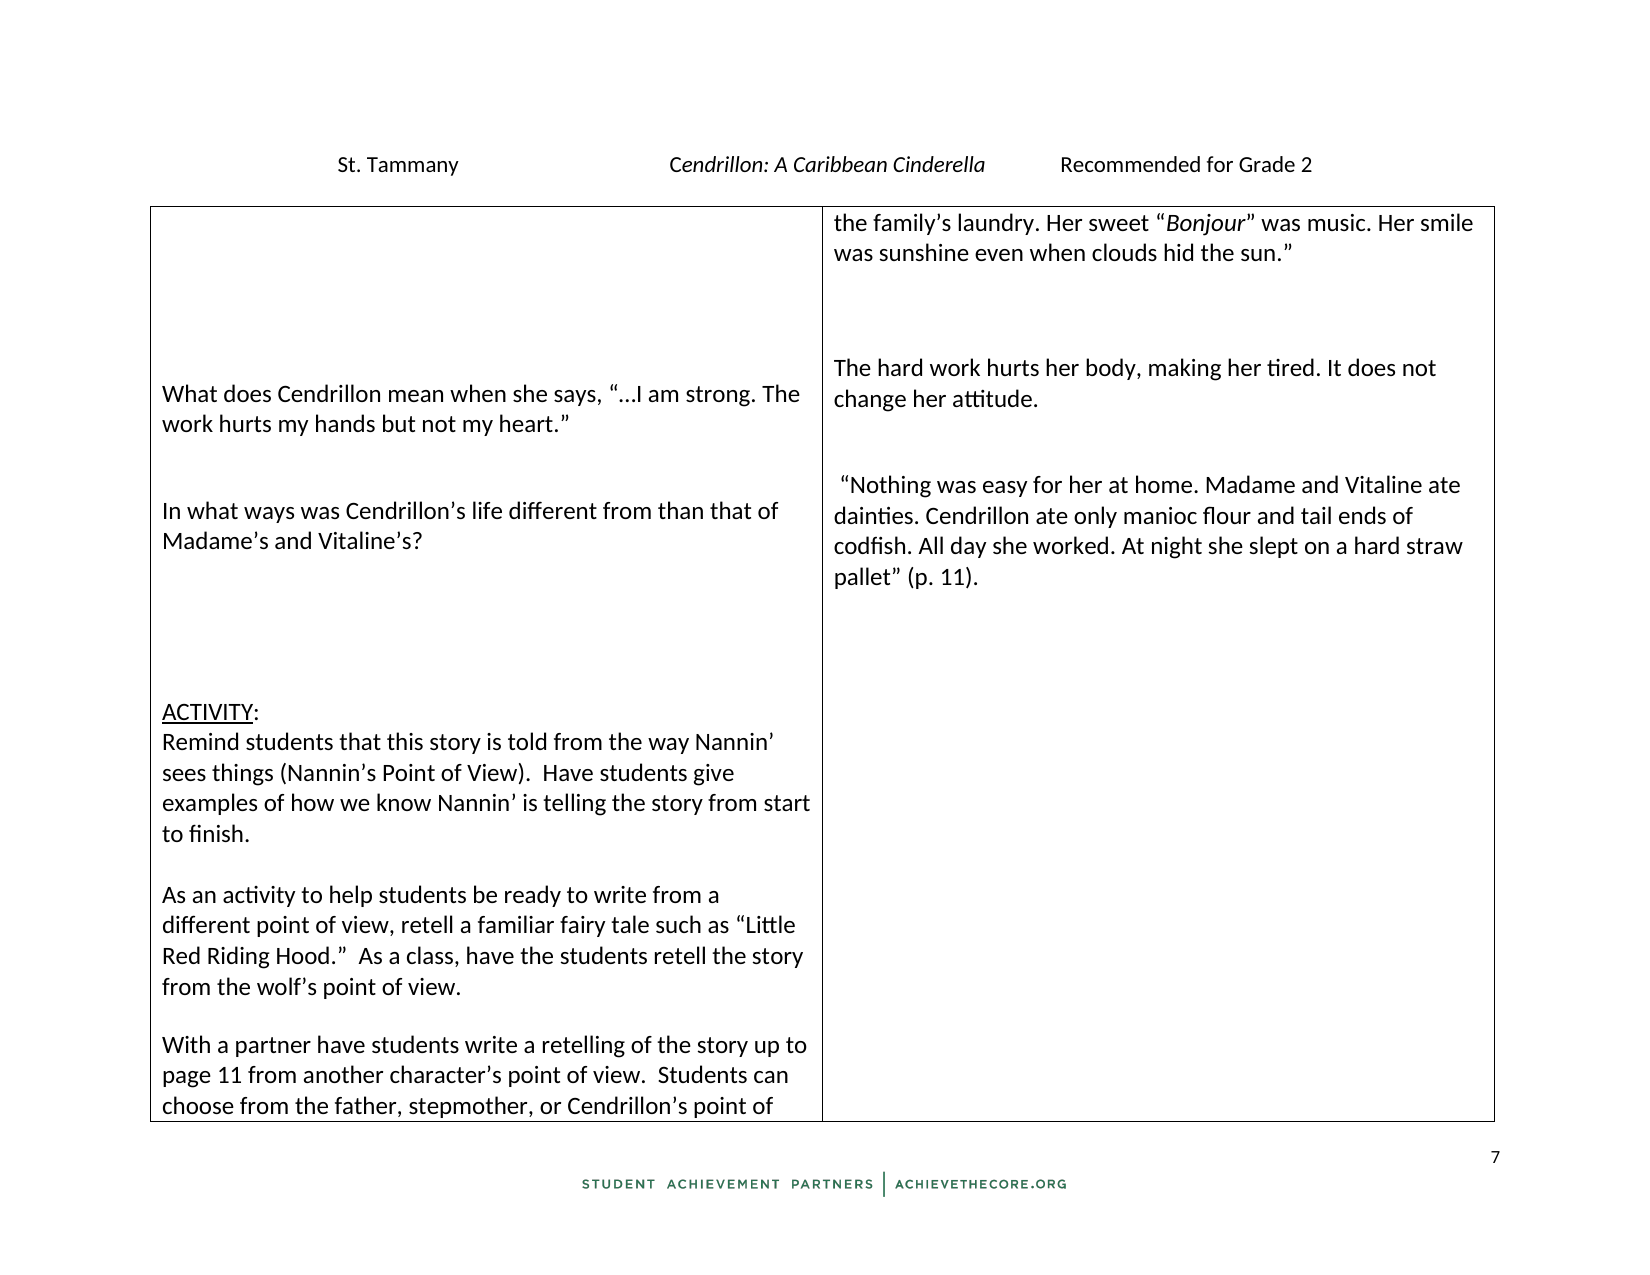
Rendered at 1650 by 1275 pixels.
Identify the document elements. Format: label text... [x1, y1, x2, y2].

picture [571, 1168, 1079, 1200]
